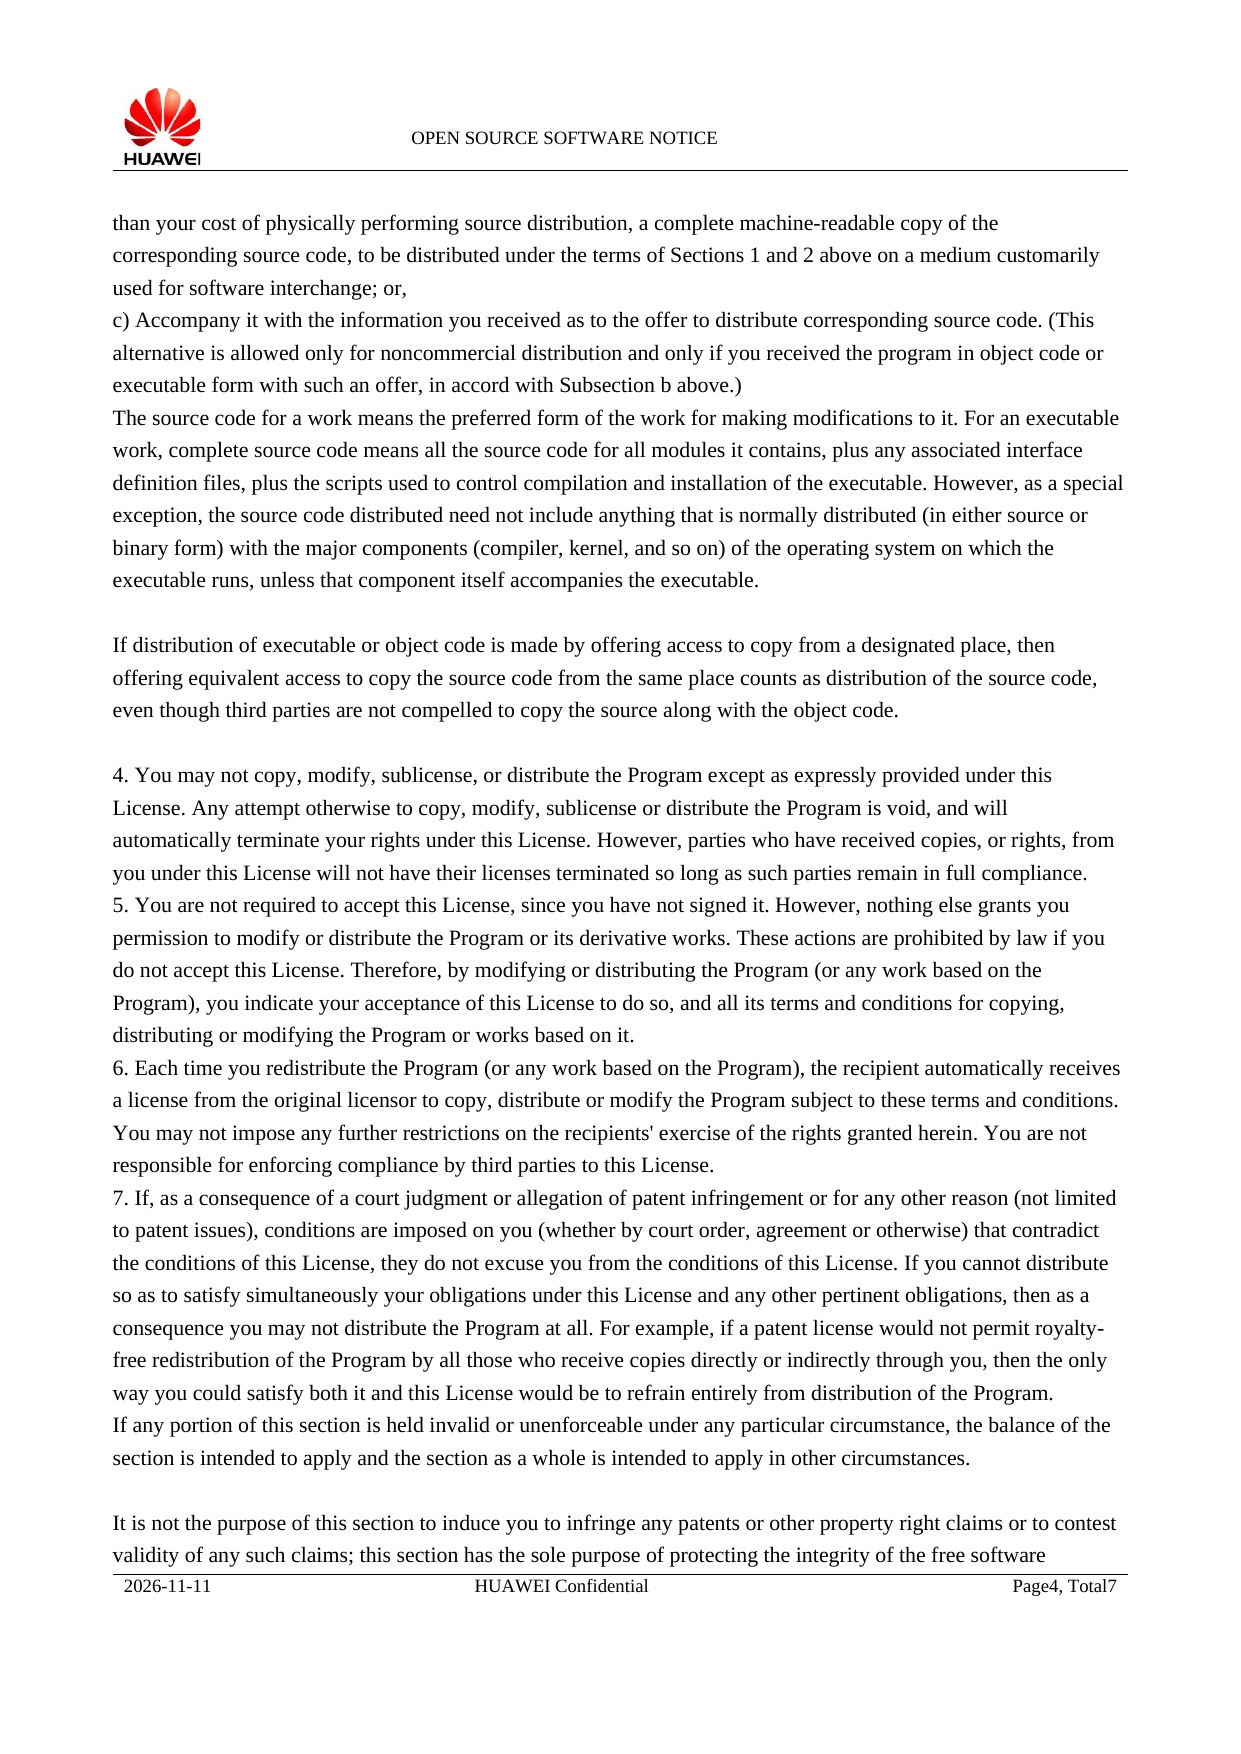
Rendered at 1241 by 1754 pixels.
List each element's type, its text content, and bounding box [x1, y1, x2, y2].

picture [124, 88, 201, 165]
